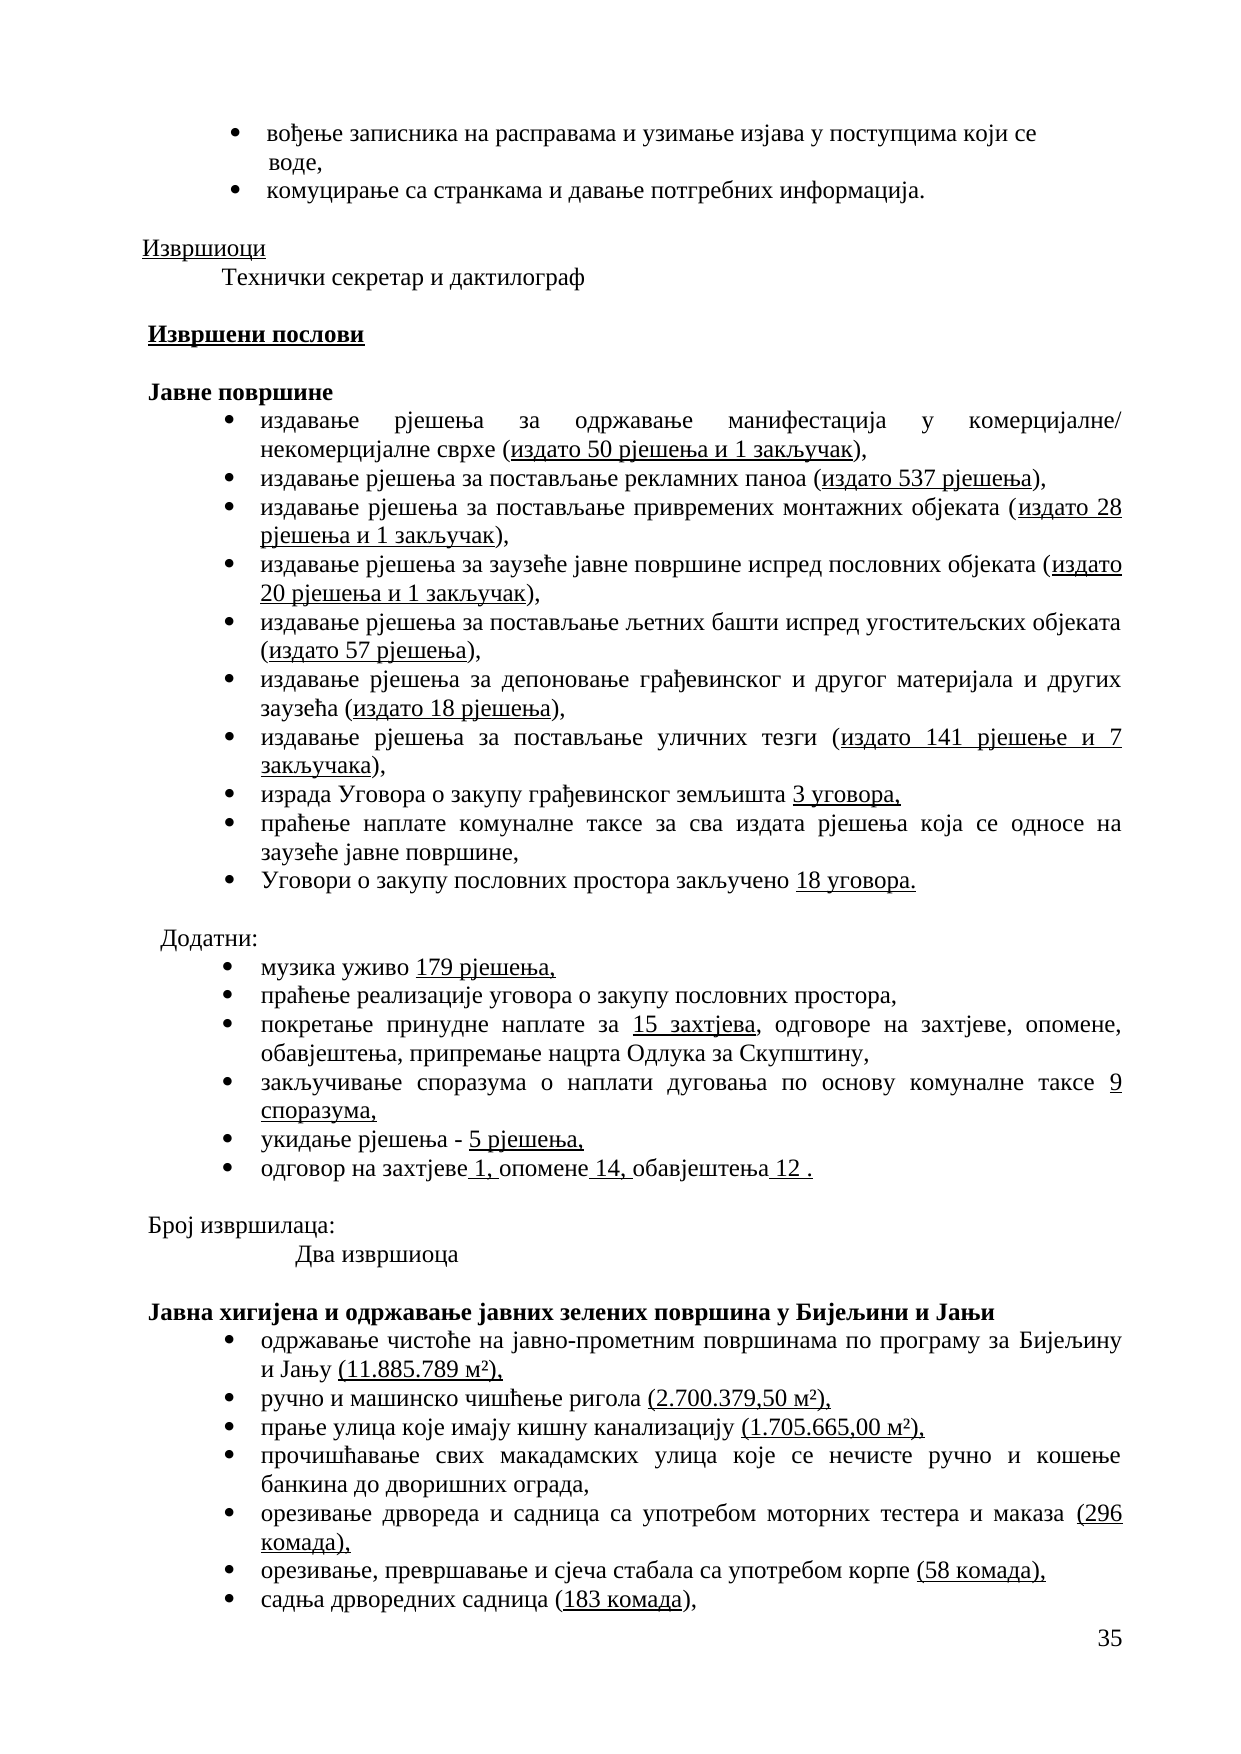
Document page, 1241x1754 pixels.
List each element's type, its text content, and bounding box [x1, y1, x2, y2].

list издавање рјешења за одржавање манифестација у комерцијалне/ некомерцијалне сврхе (издато 50 рјешења и 1 закључак), [225, 406, 1122, 463]
list издавање рјешења за постављање привремених монтажних објеката (издато 28 рјешења и 1 закључак), [225, 492, 1122, 549]
list ручно и машинско чишћење ригола (2.700.379,50 м²), [225, 1383, 1122, 1412]
list комуцирање са странкама и давање потгребних информација. [231, 176, 1122, 204]
text Технички секретар и дактилограф [221, 262, 1122, 291]
list укидање рјешења - 5 рјешења, [223, 1124, 1122, 1153]
list издавање рјешења за постављање рекламних паноа (издато 537 рјешења), [225, 463, 1122, 492]
list садња дрворедних садница (183 комада), [225, 1584, 1122, 1613]
list орезивање дрвореда и садница са употребом моторних тестера и маказа (296 комада), [225, 1498, 1122, 1556]
list закључивање споразума о наплати дуговања по основу комуналне таксе 9 споразума, [223, 1067, 1122, 1124]
text Број извршилаца: [148, 1211, 1122, 1239]
list покретање принудне наплате за 15 захтјева, одговоре на захтјеве, опомене, обавјештења, припремање нацрта Одлука за Скупштину, [223, 1009, 1122, 1067]
text Јавне површине [148, 377, 1122, 406]
list музика уживо 179 рјешења, [223, 952, 1122, 981]
list издавање рјешења за депоновање грађевинског и другог материјала и других заузећа (издато 18 рјешења), [225, 664, 1122, 722]
list одржавање чистоће на јавно-прометним површинама по програму за Бијељину и Јању (11.885.789 м²), [225, 1326, 1122, 1383]
text Два извршиоца [223, 1239, 1122, 1268]
list праћење реализације уговора о закупу пословних простора, [223, 981, 1122, 1009]
list издавање рјешења за постављање уличних тезги (издато 141 рјешење и 7 закључака), [225, 722, 1122, 779]
list израда Уговора о закупу грађевинског земљишта 3 уговора, [225, 779, 1122, 808]
list орезивање, превршавање и сјеча стабала са употребом корпе (58 комада), [225, 1556, 1122, 1584]
list прочишћавање свих макадамских улица које се нечисте ручно и кошење банкина до дворишних ограда, [225, 1441, 1122, 1498]
text Извршиоци [142, 233, 1122, 262]
text Извршени послови [148, 319, 1122, 348]
list издавање рјешења за постављање љетних башти испред угоститељских објеката (издато 57 рјешења), [225, 607, 1122, 664]
text Јавна хигијена и одржавање јавних зелених површина у Бијељини и Јањи [148, 1297, 1122, 1326]
list прање улица које имају кишну канализацију (1.705.665,00 м²), [225, 1412, 1122, 1441]
list одговор на захтјеве 1, опомене 14, обавјештења 12 . [223, 1153, 1122, 1182]
list издавање рјешења за заузеће јавне површине испред пословних објеката (издато 20 рјешења и 1 закључак), [225, 549, 1122, 607]
list вођење записника на расправама и узимање изјава у поступцима који се [231, 118, 1122, 147]
text Додатни: [148, 923, 1122, 952]
list Уговори о закупу пословних простора закључено 18 уговора. [225, 866, 1122, 894]
text воде, [231, 147, 1122, 176]
list праћење наплате комуналне таксе за сва издата рјешења која се односе на заузеће јавне површине, [225, 808, 1122, 866]
